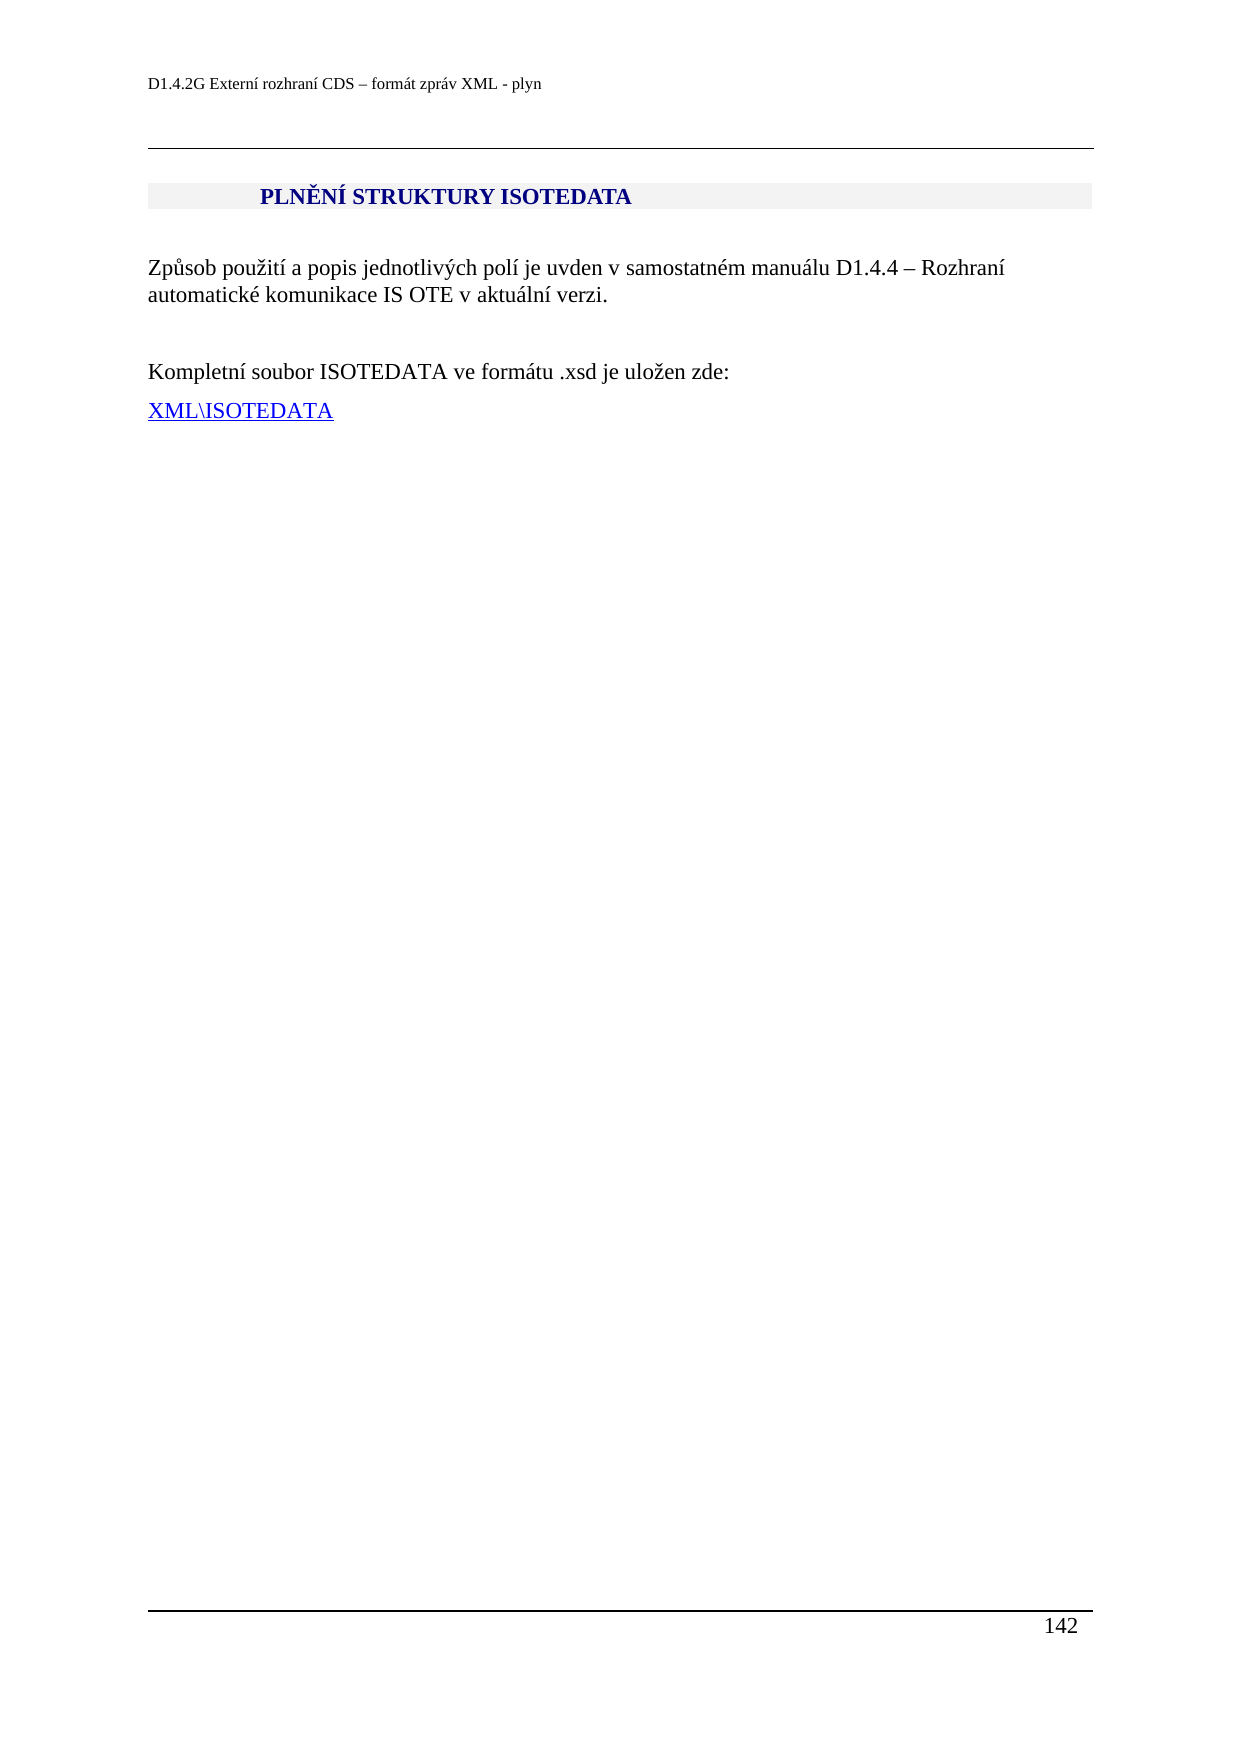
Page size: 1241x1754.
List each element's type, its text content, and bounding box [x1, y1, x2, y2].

subtitle plnění struktury ISOTEDATA [148, 183, 1092, 209]
text Kompletní soubor ISOTEDATA ve formátu .xsd je uložen zde: [148, 358, 1092, 385]
text Způsob použití a popis jednotlivých polí je uvden v samostatném manuálu D1.4.4 – Rozhraní automatické komunikace IS OTE v aktuální verzi. [148, 254, 1092, 307]
text XML\ISOTEDATA [148, 397, 1092, 423]
